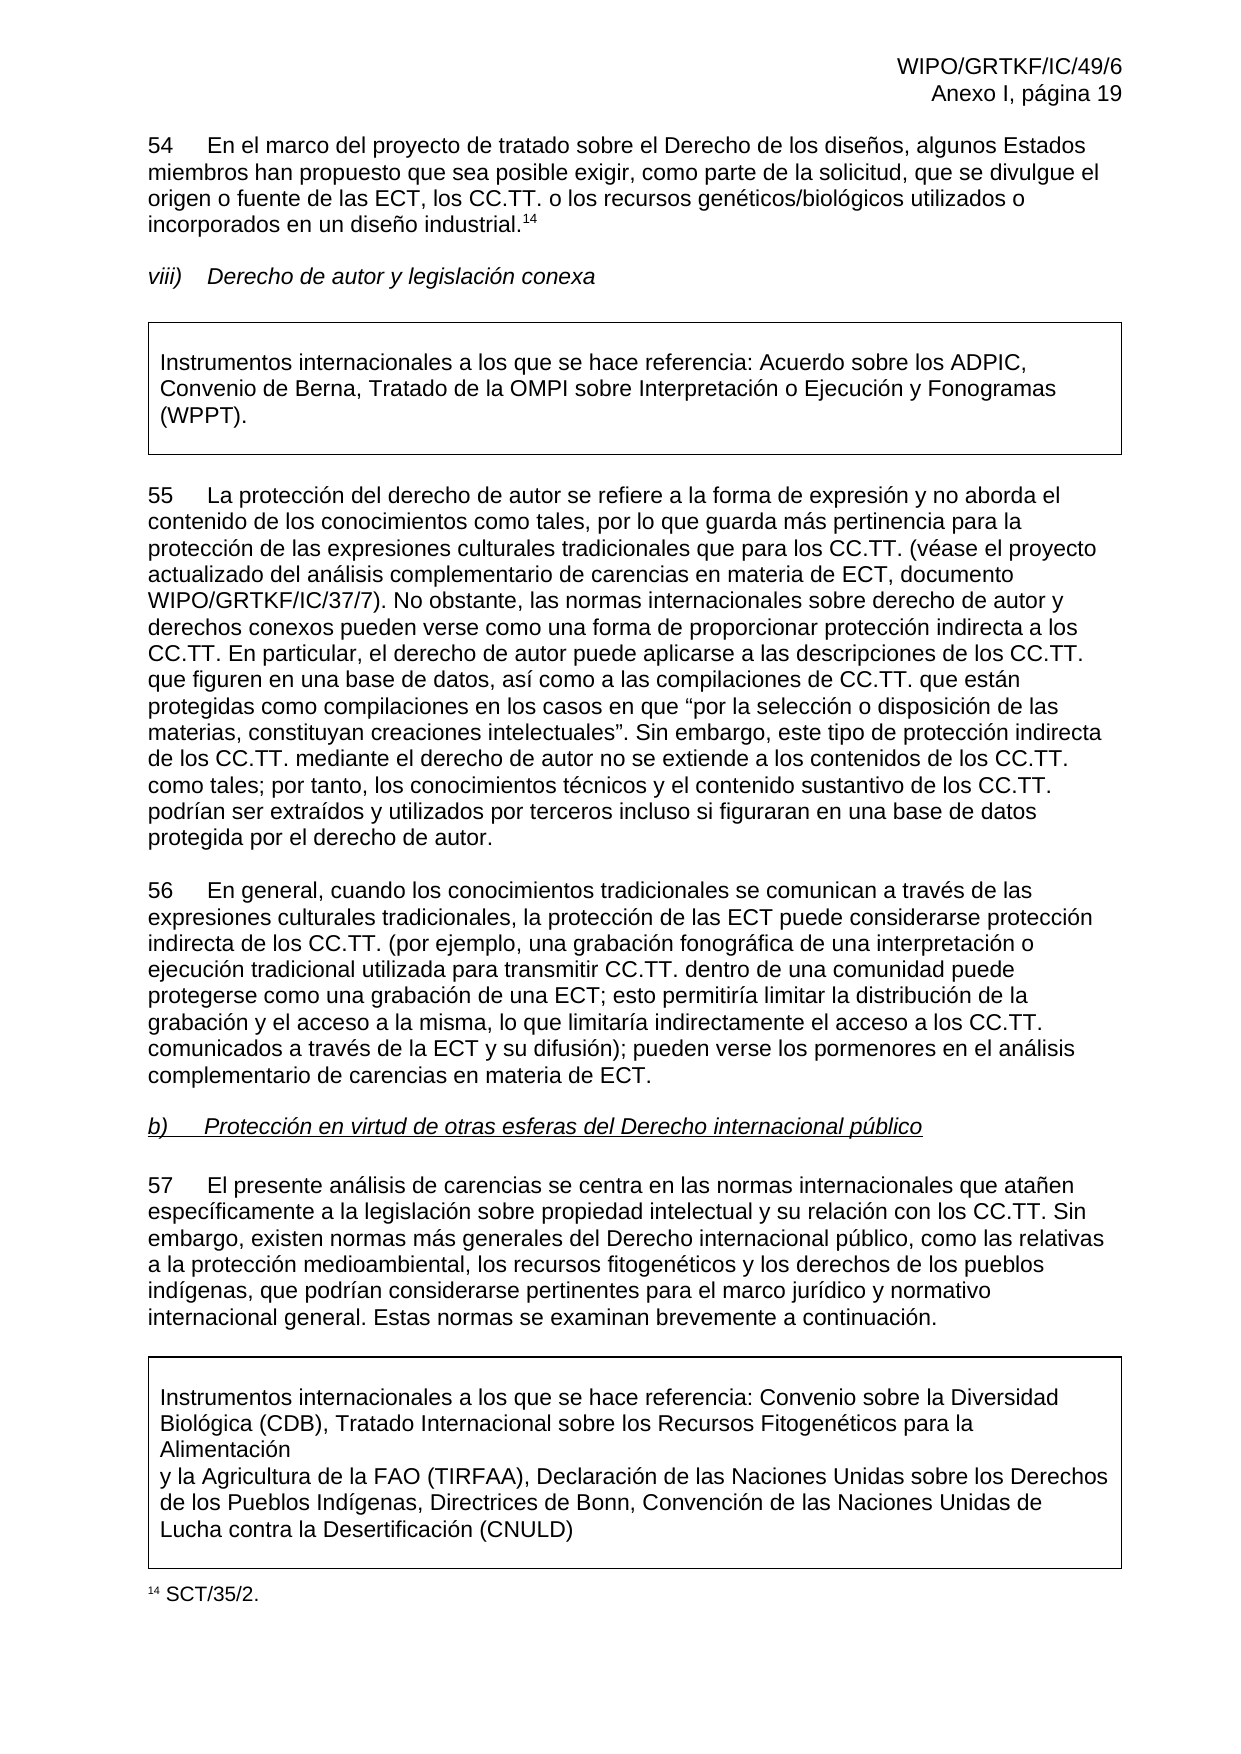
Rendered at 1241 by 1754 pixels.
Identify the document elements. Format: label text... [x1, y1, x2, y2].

text La protección del derecho de autor se refiere a la forma de expresión y no aborda el contenido de los conocimientos como tales, por lo que guarda más pertinencia para la protección de las expresiones culturales tradicionales que para los CC.TT. (véase el proyecto actualizado del análisis complementario de carencias en materia de ECT, documento WIPO/GRTKF/IC/37/7). No obstante, las normas internacionales sobre derecho de autor y derechos conexos pueden verse como una forma de proporcionar protección indirecta a los CC.TT. En particular, el derecho de autor puede aplicarse a las descripciones de los CC.TT. que figuren en una base de datos, así como a las compilaciones de CC.TT. que están protegidas como compilaciones en los casos en que “por la selección o disposición de las materias, constituyan creaciones intelectuales”. Sin embargo, este tipo de protección indirecta de los CC.TT. mediante el derecho de autor no se extiende a los contenidos de los CC.TT. como tales; por tanto, los conocimientos técnicos y el contenido sustantivo de los CC.TT. podrían ser extraídos y utilizados por terceros incluso si figuraran en una base de datos protegida por el derecho de autor. [148, 482, 1122, 851]
subtitle viii) Derecho de autor y legislación conexa [148, 263, 1122, 289]
text El presente análisis de carencias se centra en las normas internacionales que atañen específicamente a la legislación sobre propiedad intelectual y su relación con los CC.TT. Sin embargo, existen normas más generales del Derecho internacional público, como las relativas a la protección medioambiental, los recursos fitogenéticos y los derechos de los pueblos indígenas, que podrían considerarse pertinentes para el marco jurídico y normativo internacional general. Estas normas se examinan brevemente a continuación. [148, 1172, 1122, 1330]
text En el marco del proyecto de tratado sobre el Derecho de los diseños, algunos Estados miembros han propuesto que sea posible exigir, como parte de la solicitud, que se divulgue el origen o fuente de las ECT, los CC.TT. o los recursos genéticos/biológicos utilizados o incorporados en un diseño industrial. [148, 132, 1122, 238]
table_header Instrumentos internacionales a los que se hace referencia: Acuerdo sobre los ADPIC, Convenio de Berna, Tratado de la OMPI sobre Interpretación o Ejecución y Fonogramas (WPPT). [149, 323, 1121, 454]
table_header Instrumentos internacionales a los que se hace referencia: Convenio sobre la Diversidad Biológica (CDB), Tratado Internacional sobre los Recursos Fitogenéticos para la Alimentación y la Agricultura de la FAO (TIRFAA), Declaración de las Naciones Unidas sobre los Derechos de los Pueblos Indígenas, Directrices de Bonn, Convención de las Naciones Unidas de Lucha contra la Desertificación (CNULD) [149, 1358, 1121, 1568]
subtitle b) Protección en virtud de otras esferas del Derecho internacional público [148, 1113, 1122, 1139]
text En general, cuando los conocimientos tradicionales se comunican a través de las expresiones culturales tradicionales, la protección de las ECT puede considerarse protección indirecta de los CC.TT. (por ejemplo, una grabación fonográfica de una interpretación o ejecución tradicional utilizada para transmitir CC.TT. dentro de una comunidad puede protegerse como una grabación de una ECT; esto permitiría limitar la distribución de la grabación y el acceso a la misma, lo que limitaría indirectamente el acceso a los CC.TT. comunicados a través de la ECT y su difusión); pueden verse los pormenores en el análisis complementario de carencias en materia de ECT. [148, 877, 1122, 1088]
